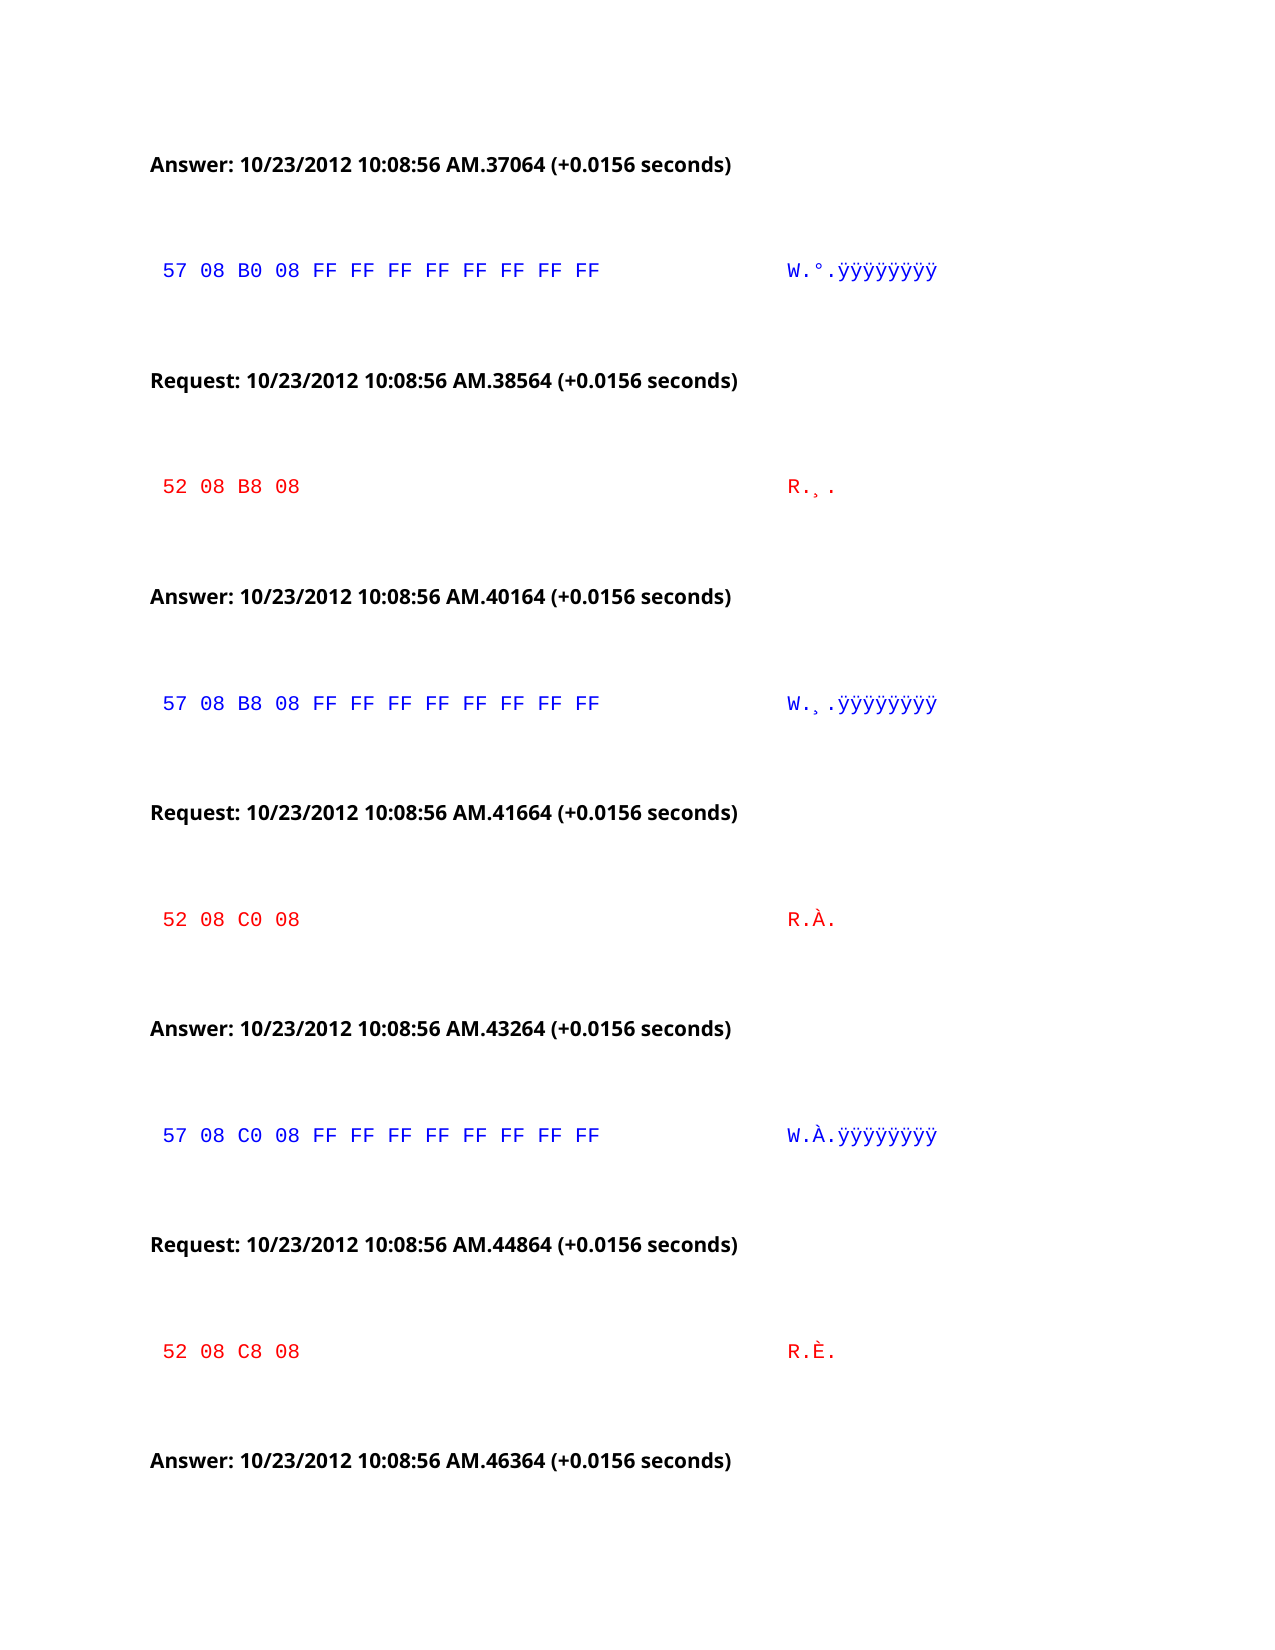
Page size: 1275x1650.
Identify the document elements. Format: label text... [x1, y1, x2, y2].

text 57 08 C0 08 FF FF FF FF FF FF FF FF W.À.ÿÿÿÿÿÿÿÿ [150, 1124, 1125, 1148]
text Request: 10/23/2012 10:08:56 AM.41664 (+0.0156 seconds) [150, 798, 1125, 827]
text 57 08 B0 08 FF FF FF FF FF FF FF FF W.°.ÿÿÿÿÿÿÿÿ [150, 260, 1125, 284]
text Answer: 10/23/2012 10:08:56 AM.40164 (+0.0156 seconds) [150, 582, 1125, 611]
text 52 08 C0 08 R.À. [150, 908, 1125, 932]
text 52 08 B8 08 R.¸. [150, 476, 1125, 500]
text Answer: 10/23/2012 10:08:56 AM.43264 (+0.0156 seconds) [150, 1014, 1125, 1043]
text Answer: 10/23/2012 10:08:56 AM.46364 (+0.0156 seconds) [150, 1446, 1125, 1475]
text Answer: 10/23/2012 10:08:56 AM.37064 (+0.0156 seconds) [150, 150, 1125, 178]
text Request: 10/23/2012 10:08:56 AM.44864 (+0.0156 seconds) [150, 1230, 1125, 1259]
text 52 08 C8 08 R.È. [150, 1341, 1125, 1364]
text Request: 10/23/2012 10:08:56 AM.38564 (+0.0156 seconds) [150, 366, 1125, 394]
text 57 08 B8 08 FF FF FF FF FF FF FF FF W.¸.ÿÿÿÿÿÿÿÿ [150, 692, 1125, 716]
